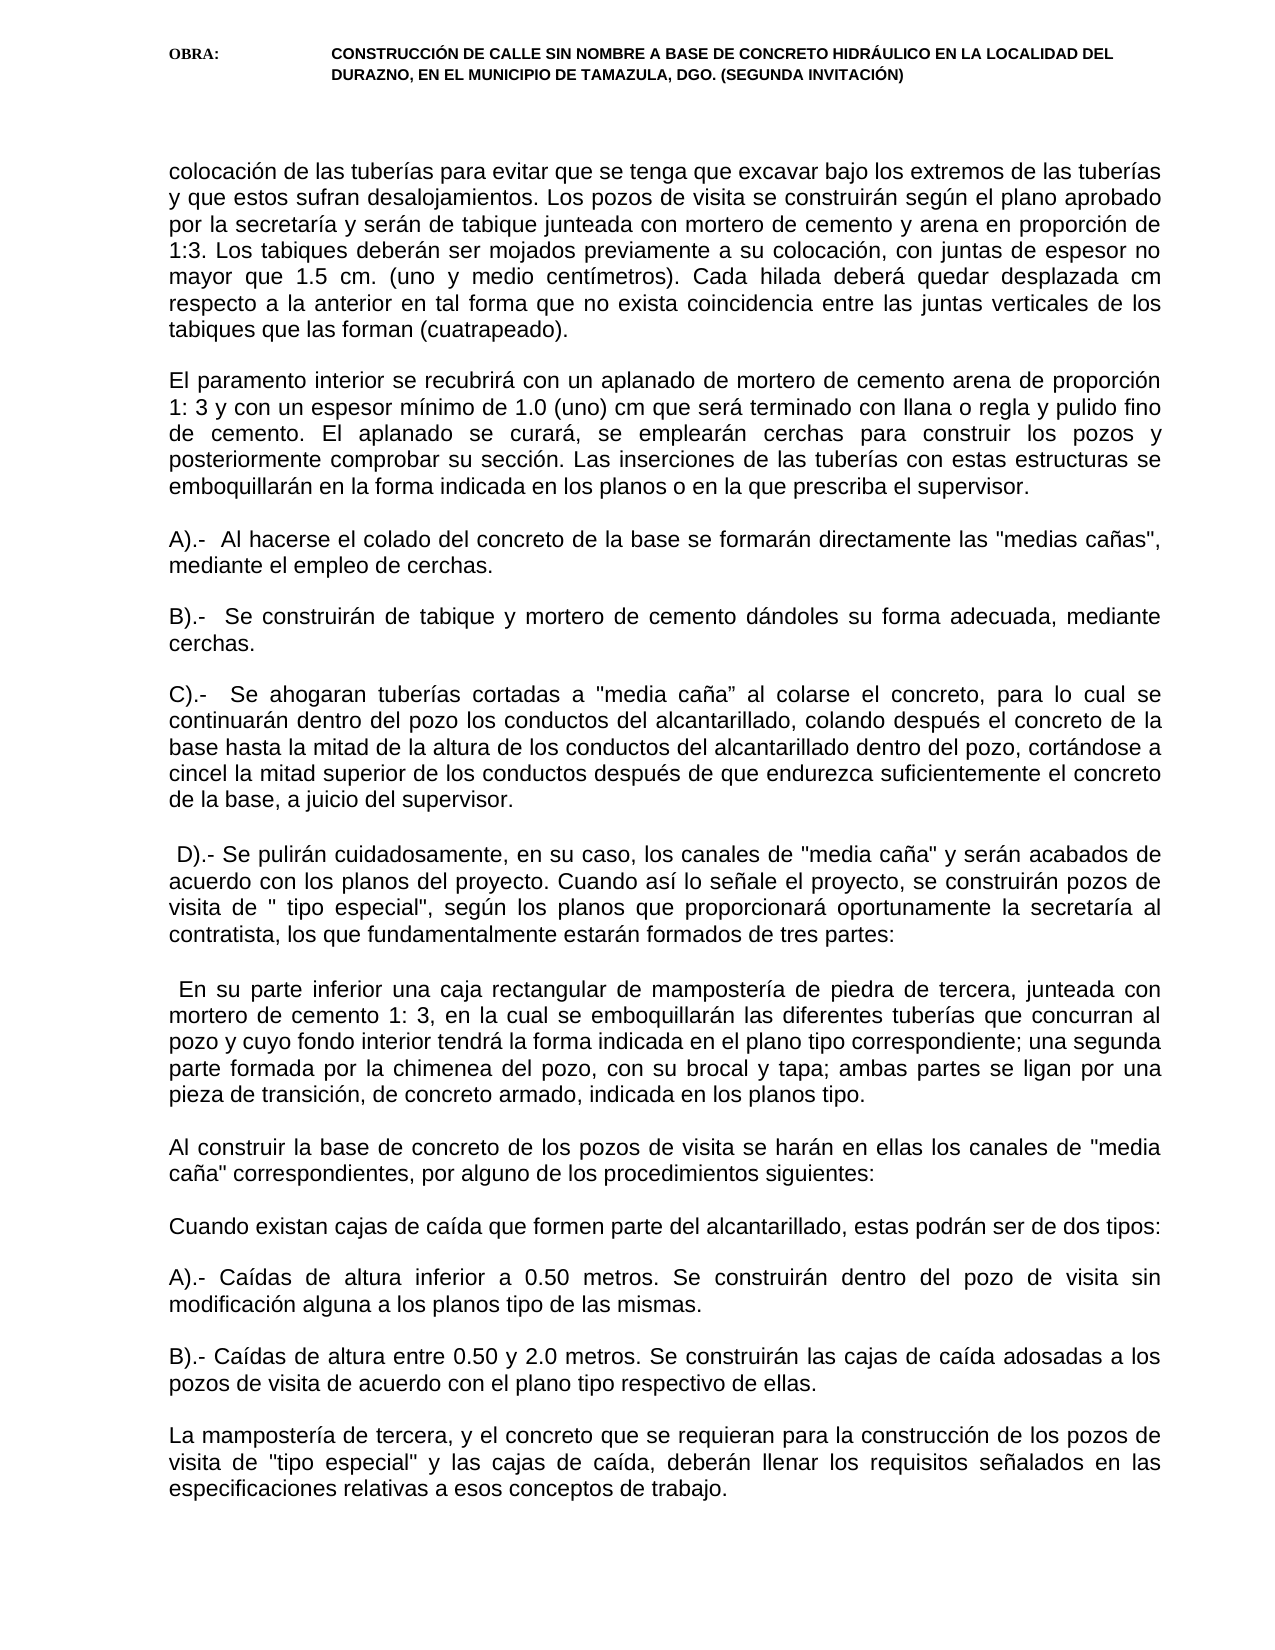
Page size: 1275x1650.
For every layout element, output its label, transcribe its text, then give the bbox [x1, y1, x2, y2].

text A).- Caídas de altura inferior a 0.50 metros. Se construirán dentro del pozo de visita sin modificación alguna a los planos tipo de las mismas. [169, 1264, 1162, 1317]
text B).- Se construirán de tabique y mortero de cemento dándoles su forma adecuada, mediante cerchas. [169, 603, 1162, 656]
text Al construir la base de concreto de los pozos de visita se harán en ellas los canales de "media caña" correspondientes, por alguno de los procedimientos siguientes: [169, 1134, 1162, 1186]
text Cuando existan cajas de caída que formen parte del alcantarillado, estas podrán ser de dos tipos: [169, 1213, 1162, 1239]
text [169, 158, 1162, 342]
text El paramento interior se recubrirá con un aplanado de mortero de cemento arena de proporción 1: 3 y con un espesor mínimo de 1.0 (uno) cm que será terminado con llana o regla y pulido fino de cemento. El aplanado se curará, se emplearán cerchas para construir los pozos y posteriormente comprobar su sección. Las inserciones de las tuberías con estas estructuras se emboquillarán en la forma indicada en los planos o en la que prescriba el supervisor. [169, 367, 1162, 499]
text En su parte inferior una caja rectangular de mampostería de piedra de tercera, junteada con mortero de cemento 1: 3, en la cual se emboquillarán las diferentes tuberías que concurran al pozo y cuyo fondo interior tendrá la forma indicada en el plano tipo correspondiente; una segunda parte formada por la chimenea del pozo, con su brocal y tapa; ambas partes se ligan por una pieza de transición, de concreto armado, indicada en los planos tipo. [169, 976, 1162, 1107]
text D).- Se pulirán cuidadosamente, en su caso, los canales de "media caña" y serán acabados de acuerdo con los planos del proyecto. Cuando así lo señale el proyecto, se construirán pozos de visita de " tipo especial", según los planos que proporcionará oportunamente la secretaría al contratista, los que fundamentalmente estarán formados de tres partes: [169, 841, 1162, 947]
text C).- Se ahogaran tuberías cortadas a "media caña” al colarse el concreto, para lo cual se continuarán dentro del pozo los conductos del alcantarillado, colando después el concreto de la base hasta la mitad de la altura de los conductos del alcantarillado dentro del pozo, cortándose a cincel la mitad superior de los conductos después de que endurezca suficientemente el concreto de la base, a juicio del supervisor. [169, 681, 1162, 813]
text B).- Caídas de altura entre 0.50 y 2.0 metros. Se construirán las cajas de caída adosadas a los pozos de visita de acuerdo con el plano tipo respectivo de ellas. [169, 1343, 1162, 1396]
text A).- Al hacerse el colado del concreto de la base se formarán directamente las "medias cañas", mediante el empleo de cerchas. [169, 526, 1162, 578]
text La mampostería de tercera, y el concreto que se requieran para la construcción de los pozos de visita de "tipo especial" y las cajas de caída, deberán llenar los requisitos señalados en las especificaciones relativas a esos conceptos de trabajo. [169, 1422, 1162, 1501]
